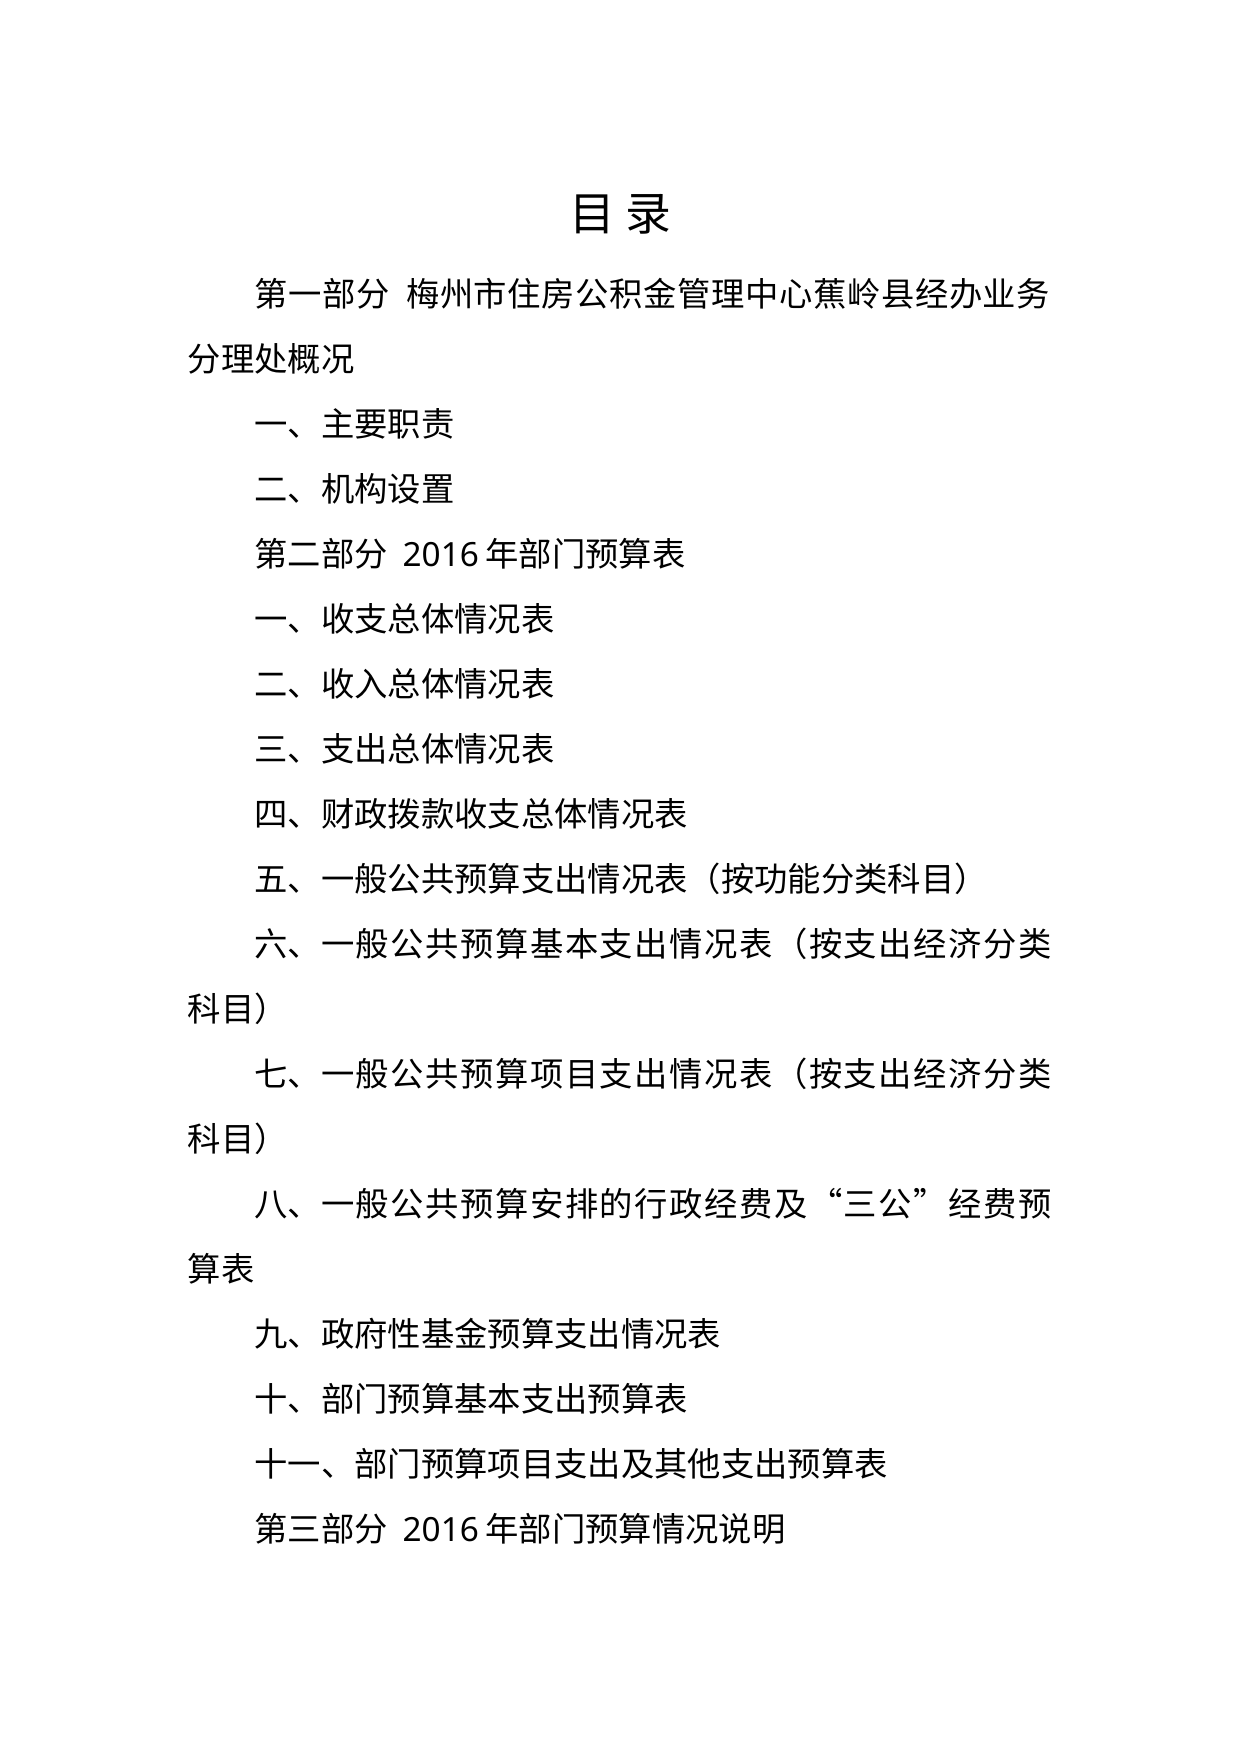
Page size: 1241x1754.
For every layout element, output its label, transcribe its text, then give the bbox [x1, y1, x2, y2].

list 一般公共预算支出情况表（按功能分类科目） [187, 844, 1053, 909]
list 财政拨款收支总体情况表 [187, 779, 1053, 844]
list 收支总体情况表 [187, 584, 1053, 649]
text 第二部分 2016年部门预算表 [187, 519, 1053, 584]
text 第一部分 梅州市住房公积金管理中心蕉岭县经办业务分理处概况 [187, 259, 1053, 389]
list 机构设置 [187, 454, 1053, 519]
list 政府性基金预算支出情况表 [187, 1299, 1053, 1364]
list 一般公共预算基本支出情况表（按支出经济分类科目） [187, 909, 1053, 1039]
list 收入总体情况表 [187, 649, 1053, 714]
list 部门预算基本支出预算表 [187, 1364, 1053, 1429]
list 一般公共预算安排的行政经费及“三公”经费预算表 [187, 1169, 1053, 1299]
list 主要职责 [187, 389, 1053, 454]
text 目 录 [187, 162, 1053, 259]
list 部门预算项目支出及其他支出预算表 [187, 1429, 1053, 1494]
list 一般公共预算项目支出情况表（按支出经济分类科目） [187, 1039, 1053, 1169]
list 支出总体情况表 [187, 714, 1053, 779]
text 第三部分 2016年部门预算情况说明 [187, 1494, 1053, 1559]
